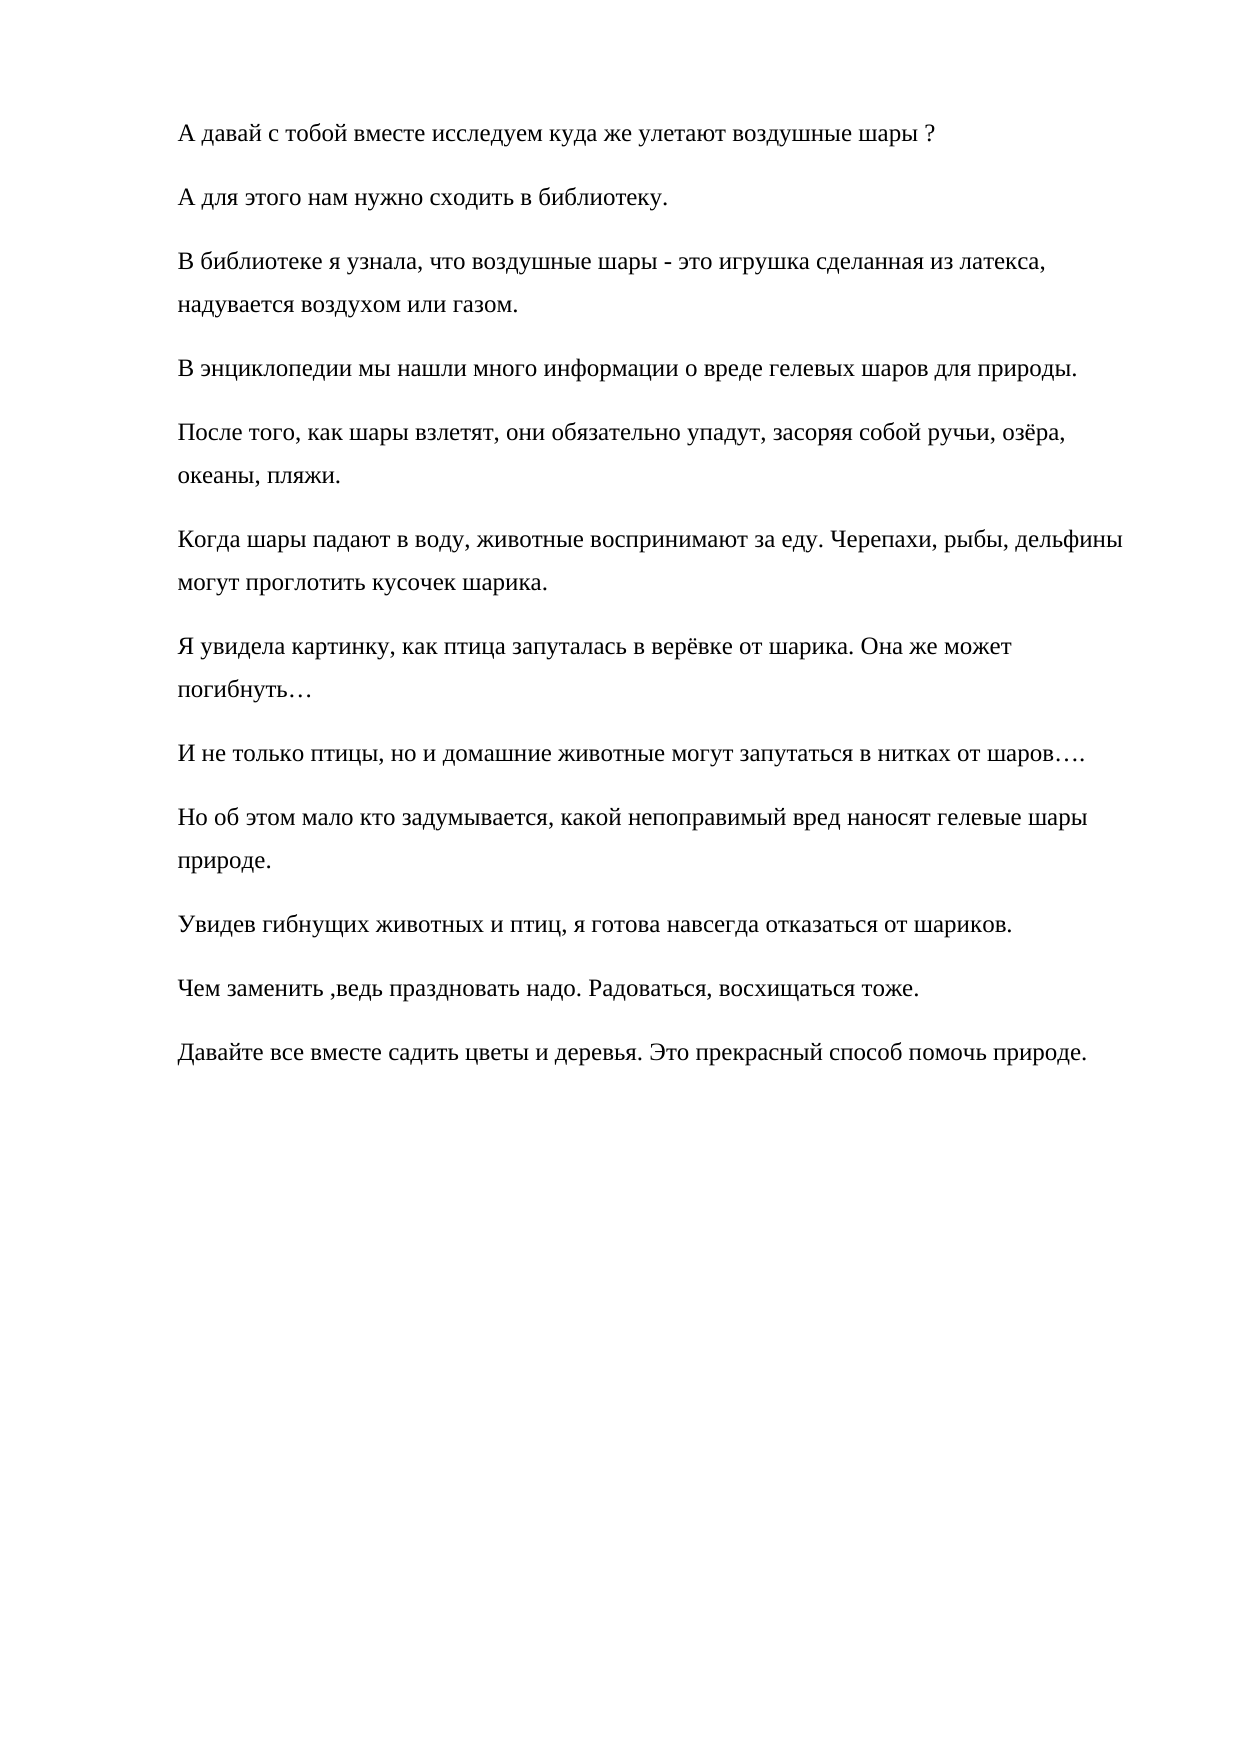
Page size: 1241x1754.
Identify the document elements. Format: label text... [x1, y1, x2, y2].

text В библиотеке я узнала, что воздушные шары - это игрушка сделанная из латекса, надувается воздухом или газом. [177, 246, 1152, 318]
text Чем заменить ,ведь праздновать надо. Радоваться, восхищаться тоже. [177, 973, 1152, 1002]
text Когда шары падают в воду, животные воспринимают за еду. Черепахи, рыбы, дельфины могут проглотить кусочек шарика. [177, 524, 1152, 596]
text В энциклопедии мы нашли много информации о вреде гелевых шаров для природы. [177, 353, 1152, 382]
text А для этого нам нужно сходить в библиотеку. [177, 182, 1152, 211]
text Я увидела картинку, как птица запуталась в верёвке от шарика. Она же может погибнуть… [177, 631, 1152, 703]
text Давайте все вместе садить цветы и деревья. Это прекрасный способ помочь природе. [177, 1037, 1152, 1066]
text Но об этом мало кто задумывается, какой непоправимый вред наносят гелевые шары природе. [177, 802, 1152, 874]
text А давай с тобой вместе исследуем куда же улетают воздушные шары ? [177, 118, 1152, 147]
text Увидев гибнущих животных и птиц, я готова навсегда отказаться от шариков. [177, 909, 1152, 938]
text После того, как шары взлетят, они обязательно упадут, засоряя собой ручьи, озёра, океаны, пляжи. [177, 417, 1152, 489]
text И не только птицы, но и домашние животные могут запутаться в нитках от шаров…. [177, 738, 1152, 767]
